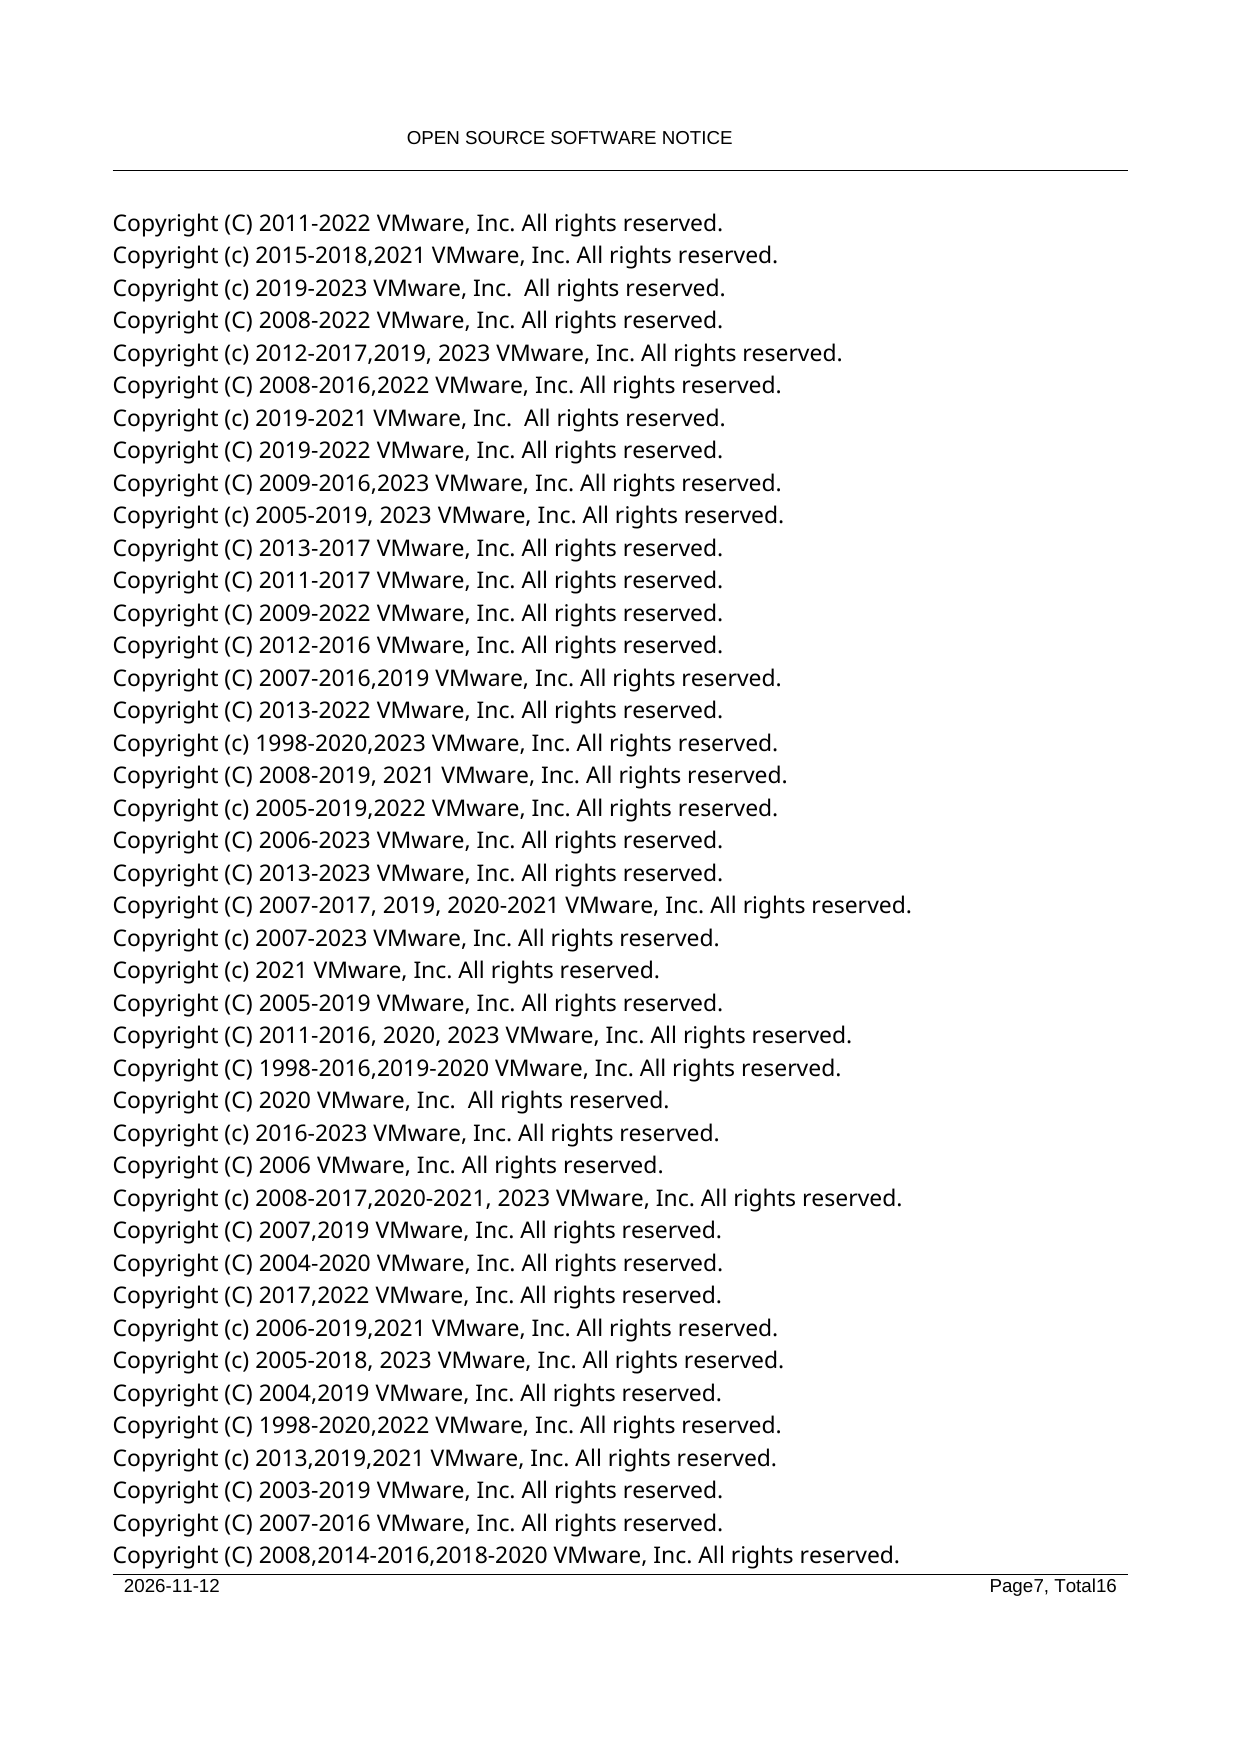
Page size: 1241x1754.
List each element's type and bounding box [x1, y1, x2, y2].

text [112, 206, 1128, 1571]
